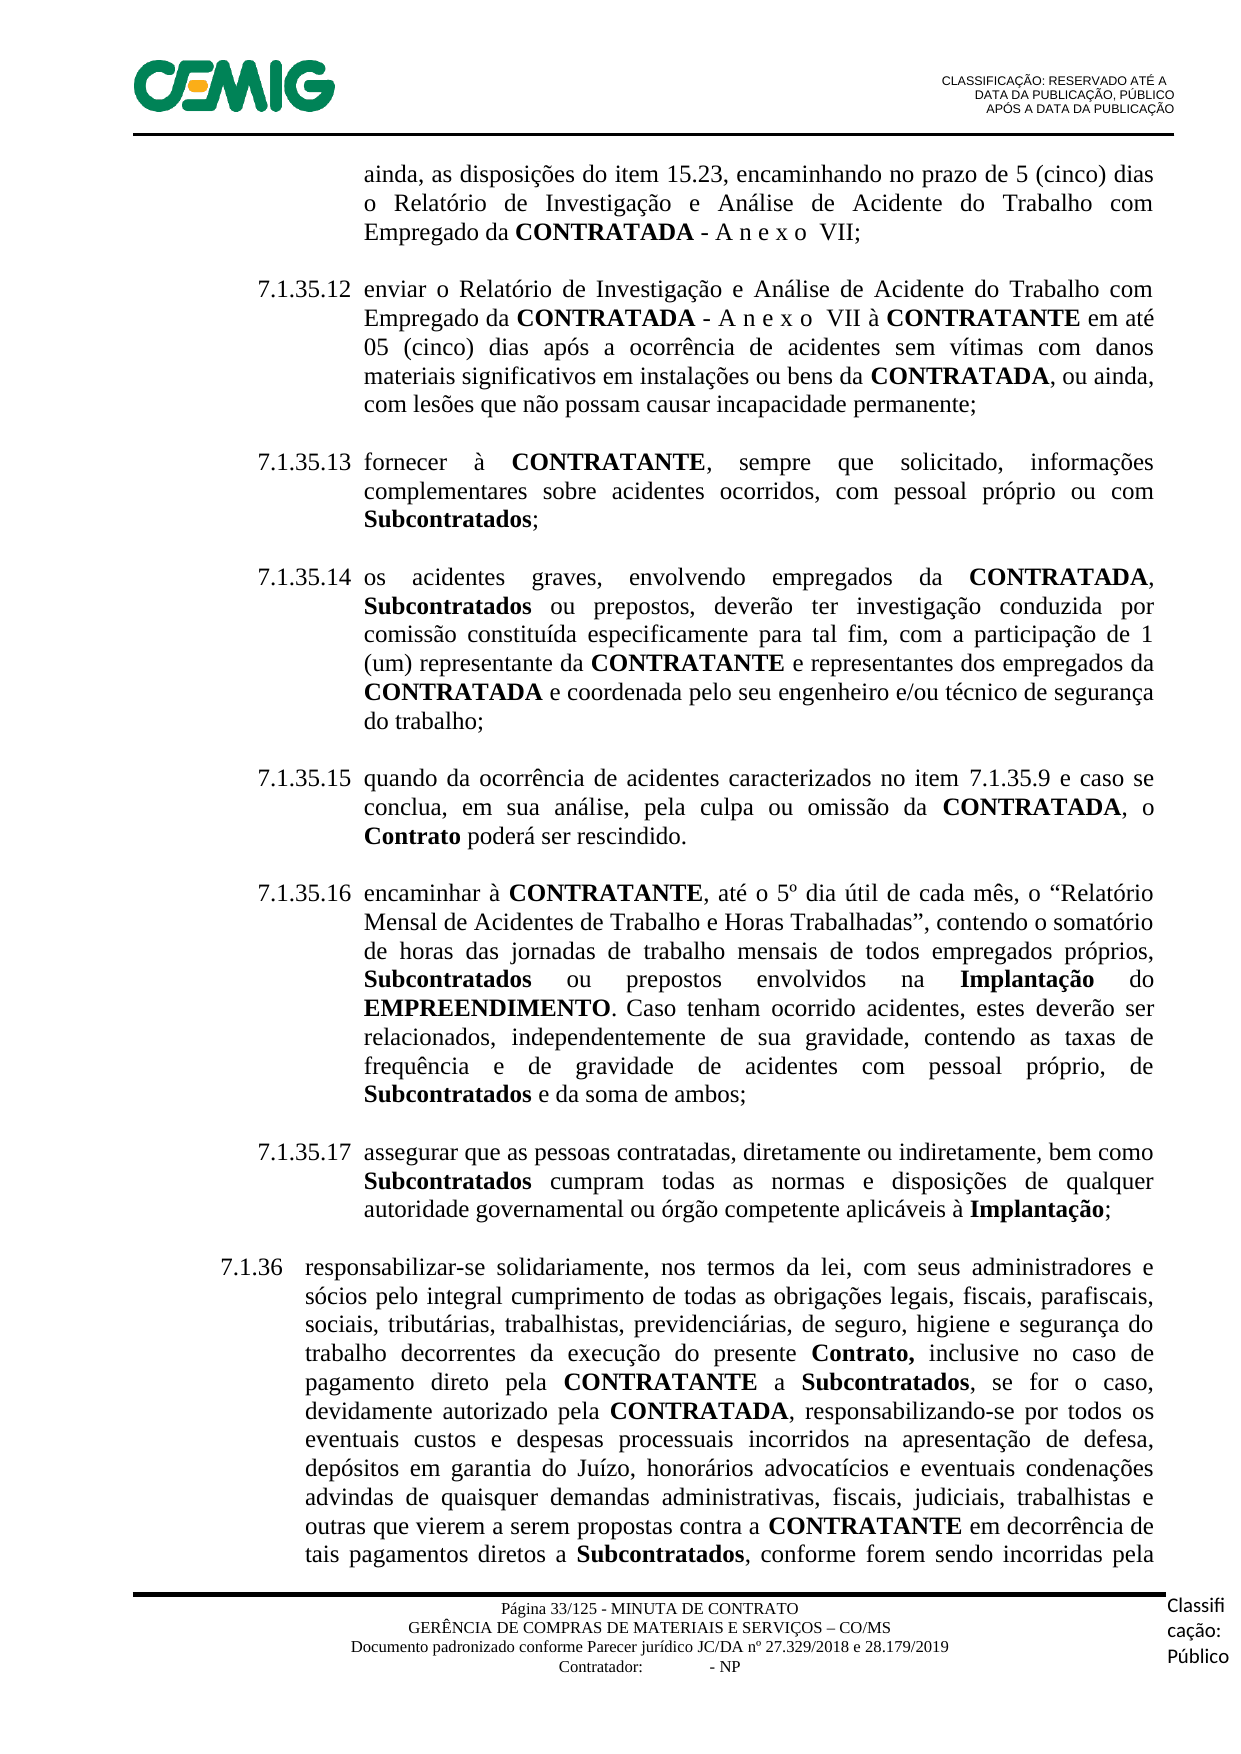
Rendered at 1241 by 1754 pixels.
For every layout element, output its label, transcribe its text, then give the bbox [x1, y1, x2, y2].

picture [132, 59, 336, 113]
list enviar o Relatório de Investigação e Análise de Acidente do Trabalho com Empregado da CONTRATADA - A n e x o VII à CONTRATANTE em até 05 (cinco) dias após a ocorrência de acidentes sem vítimas com danos materiais significativos em instalações ou bens da CONTRATADA, ou ainda, com lesões que não possam causar incapacidade permanente; [257, 274, 1154, 418]
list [257, 159, 1154, 246]
list os acidentes graves, envolvendo empregados da CONTRATADA, Subcontratados ou prepostos, deverão ter investigação conduzida por comissão constituída especificamente para tal fim, com a participação de 1 (um) representante da CONTRATANTE e representantes dos empregados da CONTRATADA e coordenada pelo seu engenheiro e/ou técnico de segurança do trabalho; [257, 562, 1154, 734]
list encaminhar à CONTRATANTE, até o 5º dia útil de cada mês, o “Relatório Mensal de Acidentes de Trabalho e Horas Trabalhadas”, contendo o somatório de horas das jornadas de trabalho mensais de todos empregados próprios, Subcontratados ou prepostos envolvidos na Implantação do EMPREENDIMENTO. Caso tenham ocorrido acidentes, estes deverão ser relacionados, independentemente de sua gravidade, contendo as taxas de frequência e de gravidade de acidentes com pessoal próprio, de Subcontratados e da soma de ambos; [257, 878, 1154, 1108]
list quando da ocorrência de acidentes caracterizados no item 7.1.35.9 e caso se conclua, em sua análise, pela culpa ou omissão da CONTRATADA, o Contrato poderá ser rescindido. [257, 763, 1154, 849]
list fornecer à CONTRATANTE, sempre que solicitado, informações complementares sobre acidentes ocorridos, com pessoal próprio ou com Subcontratados; [257, 447, 1154, 533]
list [220, 1252, 1154, 1568]
list assegurar que as pessoas contratadas, diretamente ou indiretamente, bem como Subcontratados cumpram todas as normas e disposições de qualquer autoridade governamental ou órgão competente aplicáveis à Implantação; [257, 1137, 1154, 1223]
